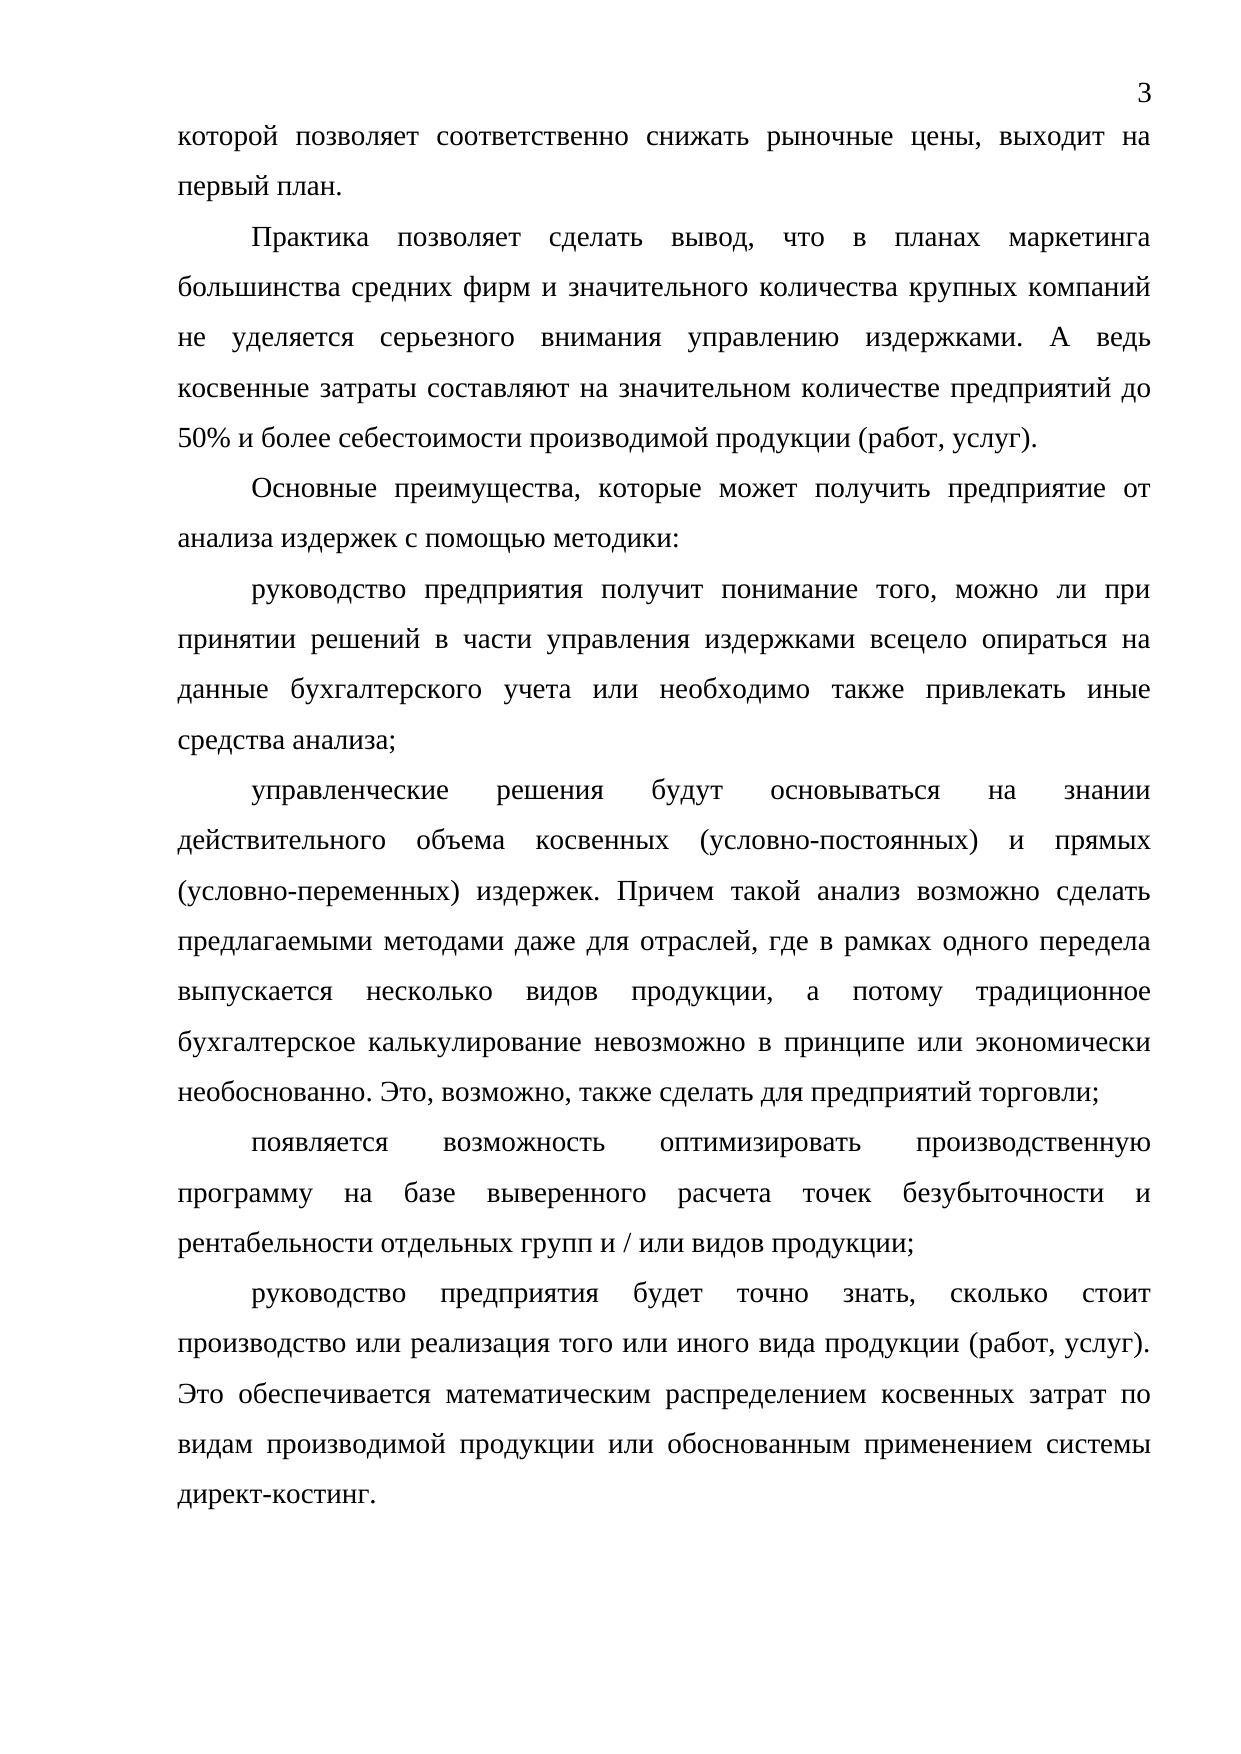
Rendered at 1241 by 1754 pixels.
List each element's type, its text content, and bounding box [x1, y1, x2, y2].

text руководство предприятия получит понимание того, можно ли при принятии решений в части управления издержками всецело опираться на данные бухгалтерского учета или необходимо также привлекать иные средства анализа; [177, 571, 1152, 755]
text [177, 118, 1152, 202]
text Практика позволяет сделать вывод, что в планах маркетинга большинства средних фирм и значительного количества крупных компаний не уделяется серьезного внимания управлению издержками. А ведь косвенные затраты составляют на значительном количестве предприятий до 50% и более себестоимости производимой продукции (работ, услуг). [177, 219, 1152, 453]
text управленческие решения будут основываться на знании действительного объема косвенных (условно-постоянных) и прямых (условно-переменных) издержек. Причем такой анализ возможно сделать предлагаемыми методами даже для отраслей, где в рамках одного передела выпускается несколько видов продукции, а потому традиционное бухгалтерское калькулирование невозможно в принципе или экономически необоснованно. Это, возможно, также сделать для предприятий торговли; [177, 772, 1152, 1108]
text руководство предприятия будет точно знать, сколько стоит производство или реализация того или иного вида продукции (работ, услуг). Это обеспечивается математическим распределением косвенных затрат по видам производимой продукции или обоснованным применением системы директ-костинг. [177, 1275, 1152, 1510]
text Основные преимущества, которые может получить предприятие от анализа издержек с помощью методики: [177, 470, 1152, 554]
text появляется возможность оптимизировать производственную программу на базе выверенного расчета точек безубыточности и рентабельности отдельных групп и / или видов продукции; [177, 1124, 1152, 1258]
